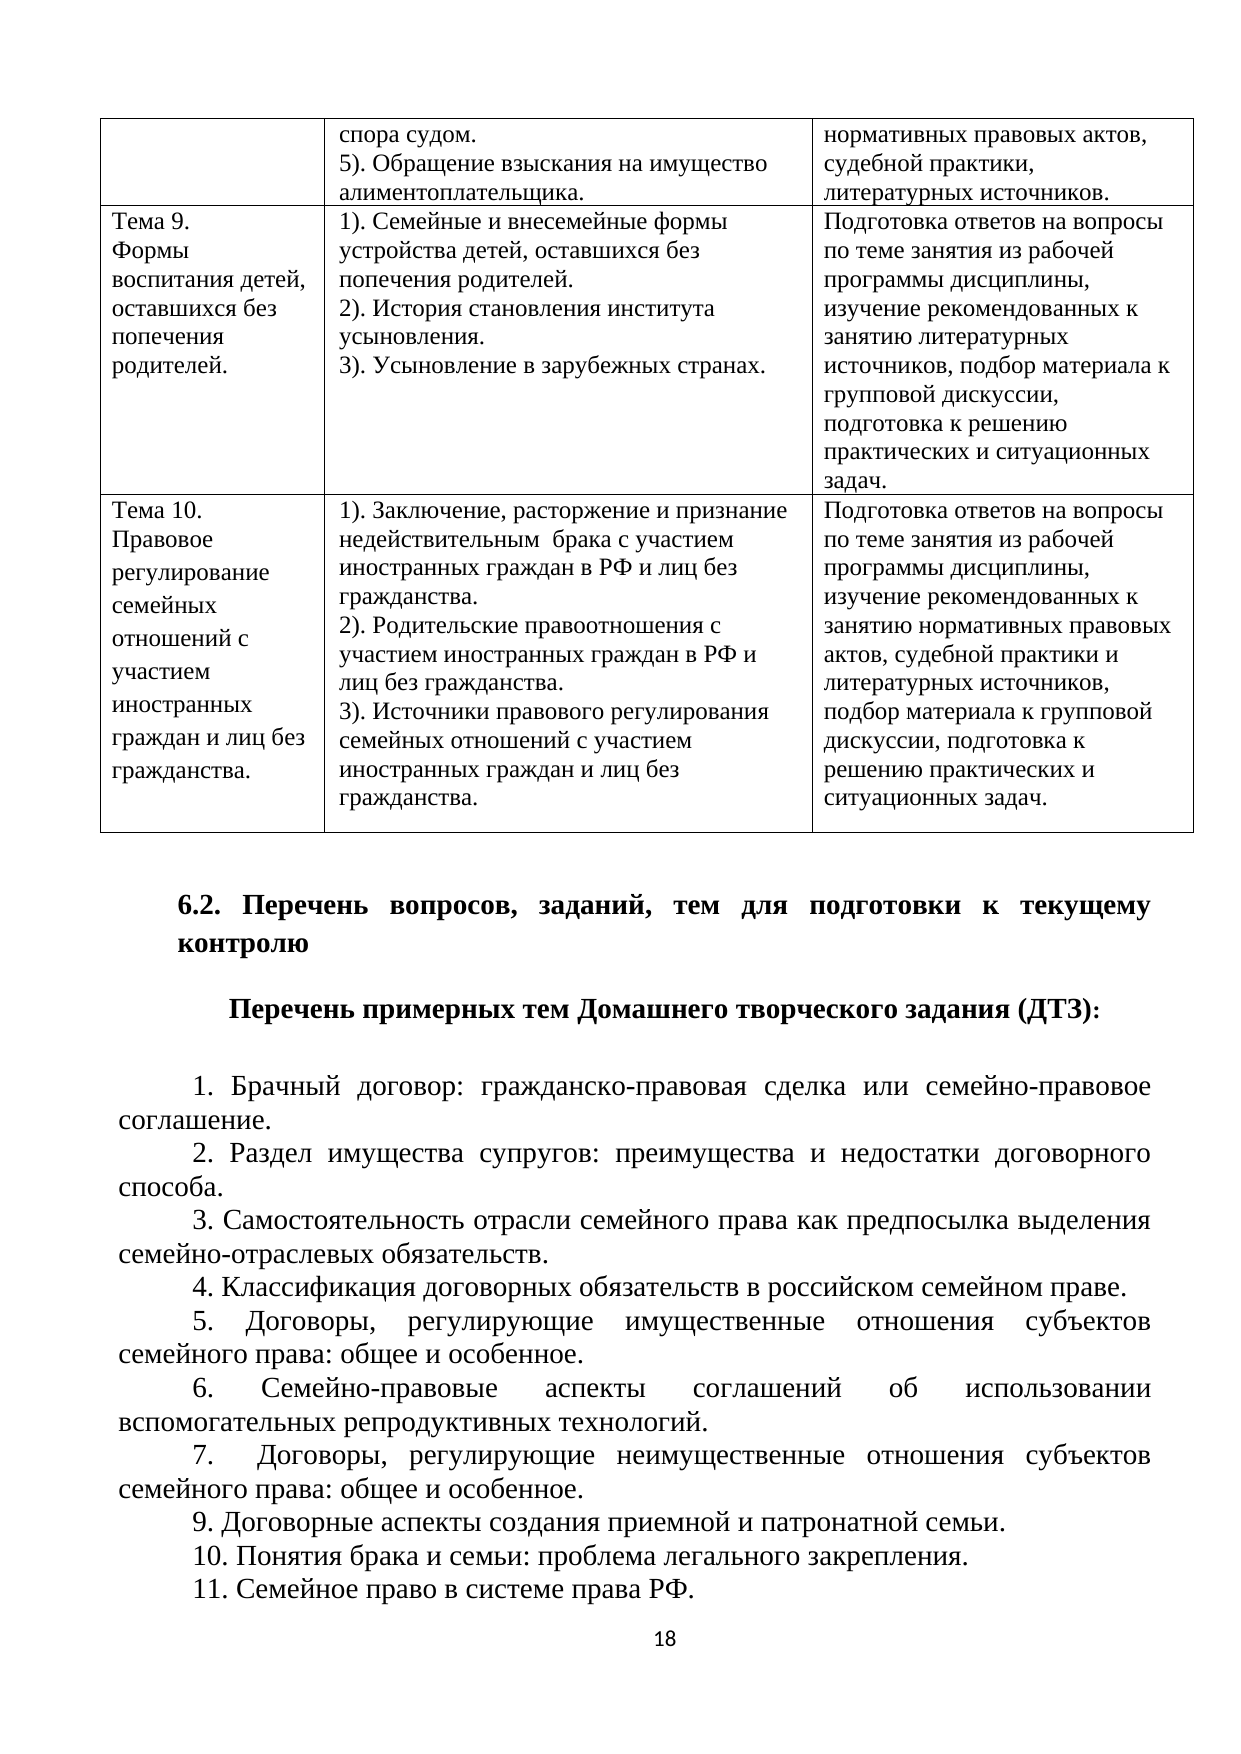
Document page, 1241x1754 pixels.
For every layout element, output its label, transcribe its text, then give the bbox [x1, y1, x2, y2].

table_cell Подготовка ответов на вопросы по теме занятия из рабочей программы дисциплины, изучение рекомендованных к занятию нормативных правовых актов, судебной практики и литературных источников, подбор материала к групповой дискуссии, подготовка к решению практических и ситуационных задач. [813, 495, 1193, 832]
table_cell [325, 119, 812, 205]
table_cell 1). Заключение, расторжение и признание недействительным брака с участием иностранных граждан в РФ и лиц без гражданства. 2). Родительские правоотношения с участием иностранных граждан в РФ и лиц без гражданства. 3). Источники правового регулирования семейных отношений с участием иностранных граждан и лиц без гражданства. [325, 495, 812, 832]
text 9. Договорные аспекты создания приемной и патронатной семьи. [118, 1504, 1152, 1538]
list 10. Понятия брака и семьи: проблема легального закрепления. [118, 1538, 1152, 1571]
table_cell Подготовка ответов на вопросы по теме занятия из рабочей программы дисциплины, изучение рекомендованных к занятию литературных источников, подбор материала к групповой дискуссии, подготовка к решению практических и ситуационных задач. [813, 206, 1193, 494]
text 6. Семейно-правовые аспекты соглашений об использовании вспомогательных репродуктивных технологий. [118, 1370, 1152, 1437]
table_cell Тема 9. Формы воспитания детей, оставшихся без попечения родителей. [101, 206, 324, 494]
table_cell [101, 119, 324, 205]
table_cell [813, 119, 1193, 205]
text 5. Договоры, регулирующие имущественные отношения субъектов семейного права: общее и особенное. [118, 1303, 1152, 1370]
list 1. Брачный договор: гражданско-правовая сделка или семейно-правовое соглашение. [118, 1068, 1152, 1135]
text 4. Классификация договорных обязательств в российском семейном праве. [118, 1269, 1152, 1303]
list 11. Семейное право в системе права РФ. [118, 1571, 1152, 1605]
text Перечень примерных тем Домашнего творческого задания (ДТЗ): [177, 985, 1152, 1027]
text 7. Договоры, регулирующие неимущественные отношения субъектов семейного права: общее и особенное. [118, 1437, 1152, 1504]
table_cell 1). Семейные и внесемейные формы устройства детей, оставшихся без попечения родителей. 2). История становления института усыновления. 3). Усыновление в зарубежных странах. [325, 206, 812, 494]
list 3. Самостоятельность отрасли семейного права как предпосылка выделения семейно-отраслевых обязательств. [118, 1202, 1152, 1269]
list 2. Раздел имущества супругов: преимущества и недостатки договорного способа. [118, 1135, 1152, 1202]
text 6.2. Перечень вопросов, заданий, тем для подготовки к текущему контролю [177, 887, 1152, 959]
table_cell Тема 10. Правовое регулирование семейных отношений с участием иностранных граждан и лиц без гражданства. [101, 495, 324, 832]
